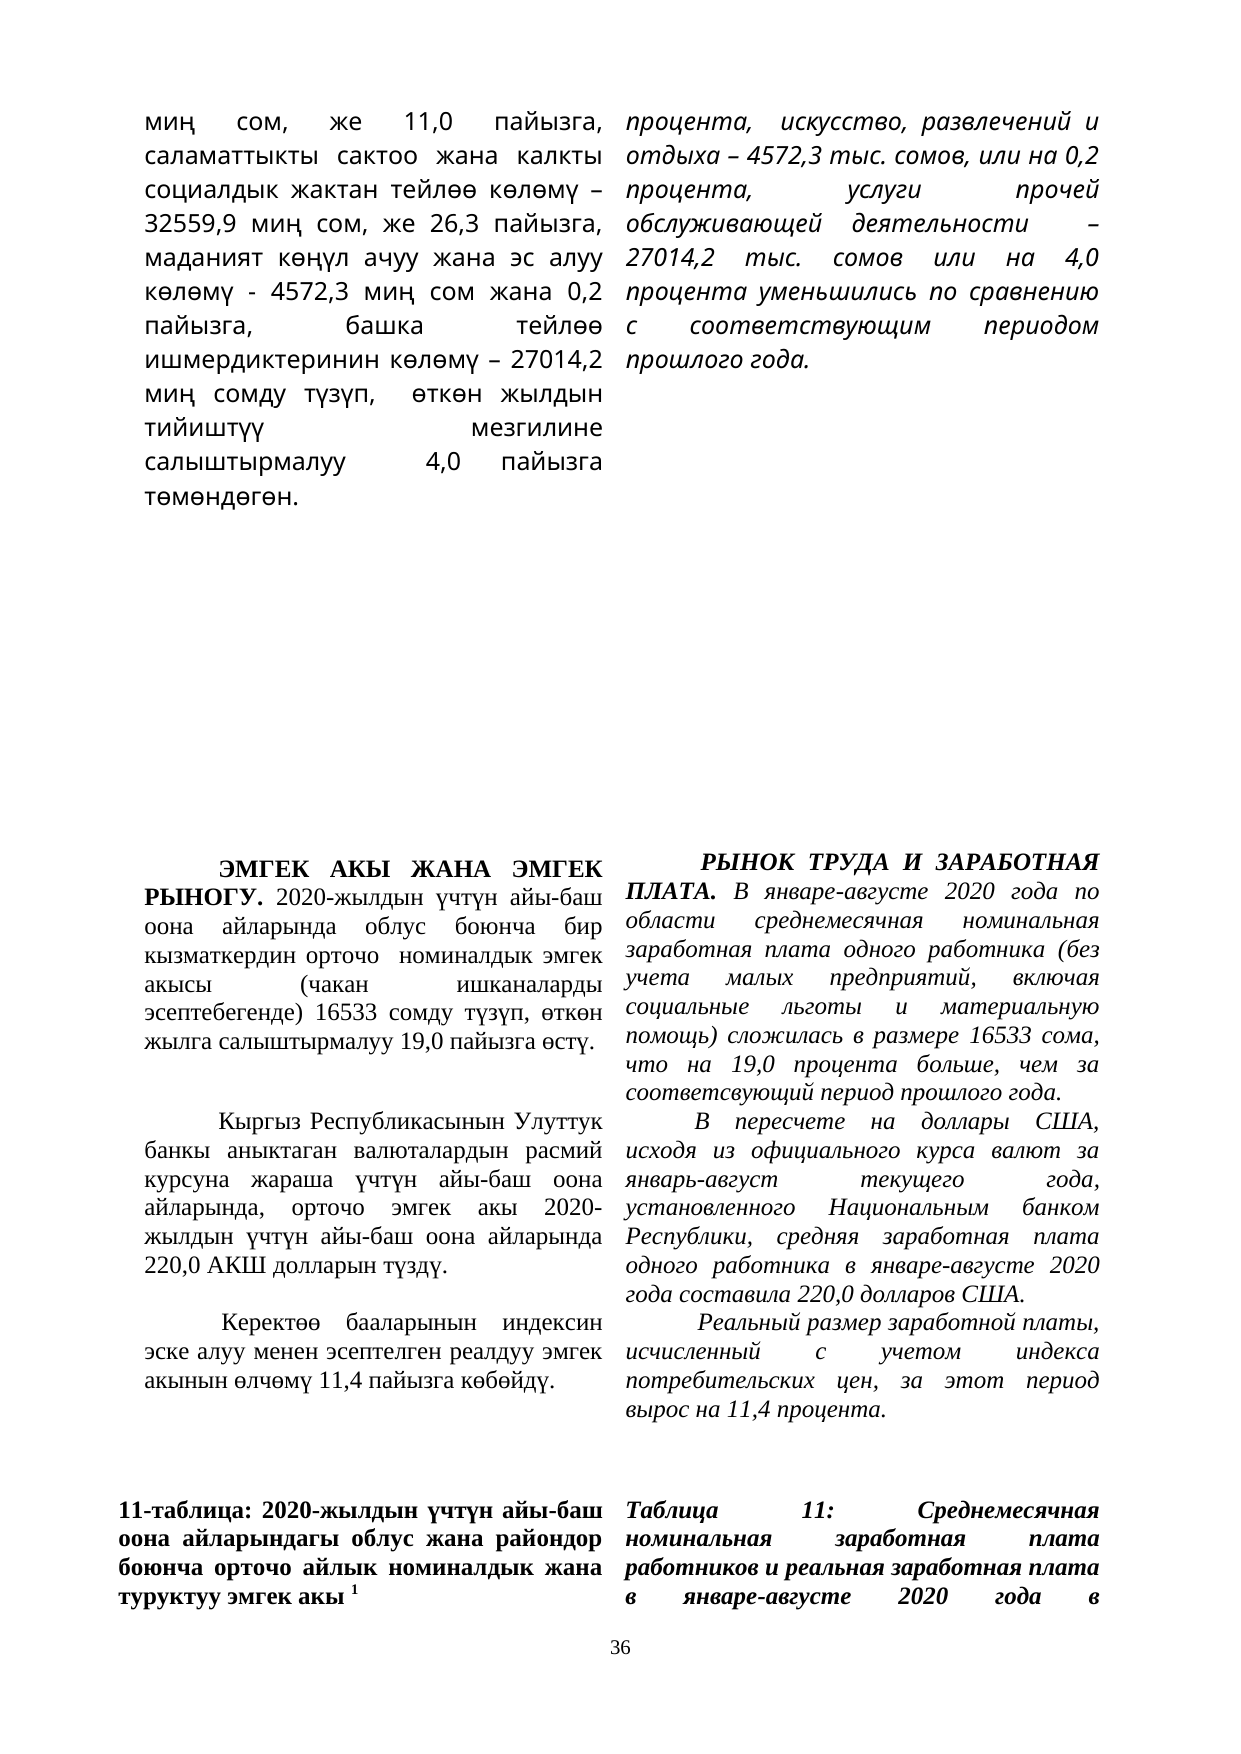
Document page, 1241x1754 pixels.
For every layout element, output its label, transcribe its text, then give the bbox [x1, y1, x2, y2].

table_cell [614, 104, 1111, 512]
table_header РЫНОК ТРУДА И ЗАРАБОТНАЯ ПЛАТА. В январе-августе 2020 года по области среднемесячная номинальная заработная плата одного работника (без учета малых предприятий, включая социальные льготы и материальную помощь) сложилась в размере 16533 сома, что на 19,0 процента больше, чем за соответсвующий период прошлого года. [614, 848, 1111, 1106]
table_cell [133, 104, 614, 512]
table_cell Реальный размер заработной платы, исчисленный с учетом индекса потребительских цен, за этот период вырос на 11,4 процента. [614, 1308, 1111, 1422]
table_header ЭМГЕК АКЫ ЖАНА ЭМГЕК РЫНОГУ. 2020-жылдын үчтүн айы-баш оона айларында облус боюнча бир кызматкердин орточо номиналдык эмгек акысы (чакан ишканаларды эсептебегенде) 16533 сомду түзүп, өткөн жылга салыштырмалуу 19,0 пайызга өстү. [133, 848, 614, 1106]
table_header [614, 1495, 1111, 1610]
table_cell Керектөө бааларынын индексин эске алуу менен эсептелген реалдуу эмгек акынын өлчөмү 11,4 пайызга көбөйдү. [133, 1308, 614, 1422]
table_cell Кыргыз Республикасынын Улуттук банкы аныктаган валюталардын расмий курсуна жараша үчтүн айы-баш оона айларында, орточо эмгек акы 2020-жылдын үчтүн айы-баш оона айларында 220,0 АКШ долларын түздү. [133, 1106, 614, 1307]
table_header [107, 1495, 614, 1610]
table_cell В пересчете на доллары США, исходя из официального курса валют за январь-август текущего года, установленного Национальным банком Республики, средняя заработная плата одного работника в январе-августе 2020 года составила 220,0 долларов США. [614, 1106, 1111, 1307]
